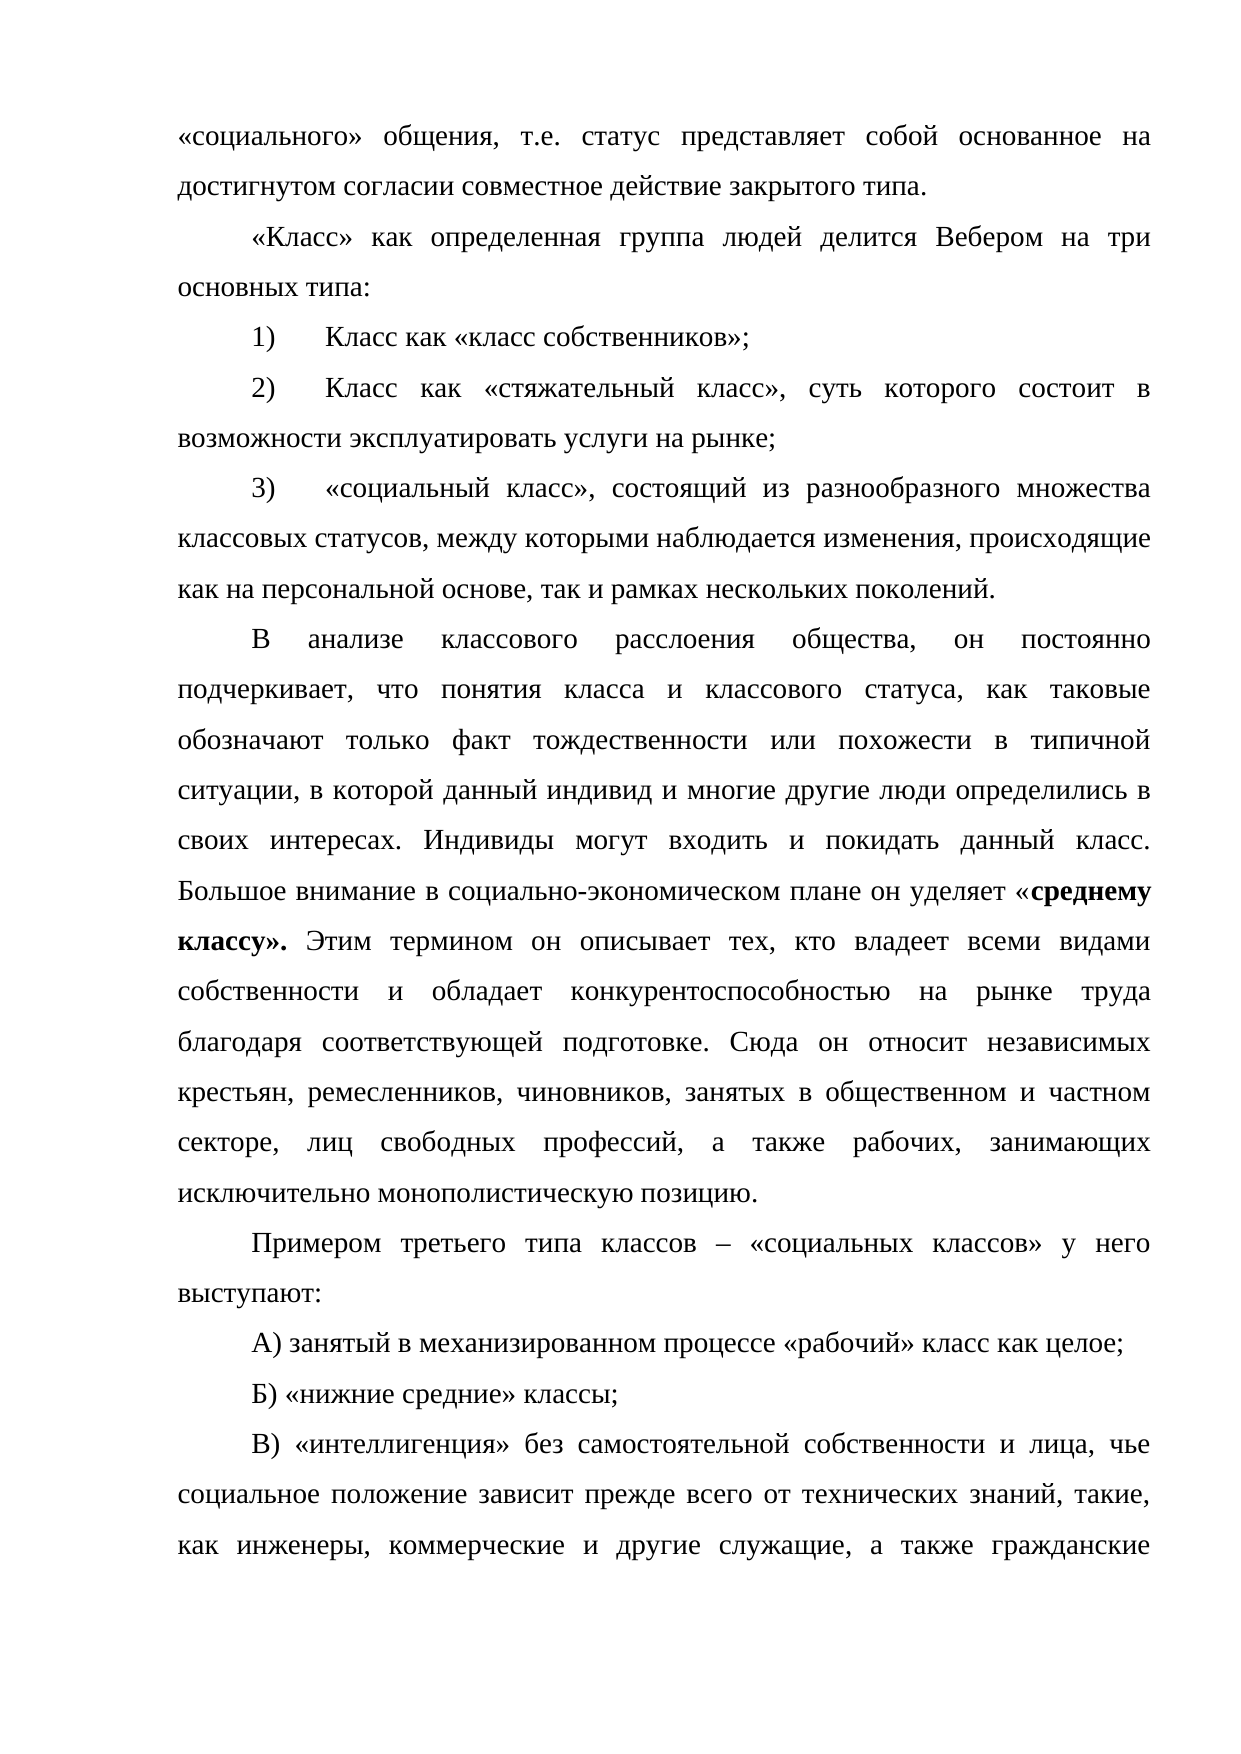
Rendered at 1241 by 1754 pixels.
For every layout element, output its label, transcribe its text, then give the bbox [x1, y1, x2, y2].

list Класс как «класс собственников»; [177, 319, 1152, 353]
text Примером третьего типа классов – «социальных классов» у него выступают: [177, 1225, 1152, 1309]
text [177, 1426, 1152, 1560]
list Класс как «стяжательный класс», суть которого состоит в возможности эксплуатировать услуги на рынке; [177, 370, 1152, 453]
text А) занятый в механизированном процессе «рабочий» класс как целое; [177, 1326, 1152, 1359]
list «социальный класс», состоящий из разнообразного множества классовых статусов, между которыми наблюдается изменения, происходящие как на персональной основе, так и рамках нескольких поколений. [177, 470, 1152, 604]
text Б) «нижние средние» классы; [177, 1376, 1152, 1409]
text В анализе классового расслоения общества, он постоянно подчеркивает, что понятия класса и классового статуса, как таковые обозначают только факт тождественности или похожести в типичной ситуации, в которой данный индивид и многие другие люди определились в своих интересах. Индивиды могут входить и покидать данный класс. Большое внимание в социально-экономическом плане он уделяет «среднему классу». Этим термином он описывает тех, кто владеет всеми видами собственности и обладает конкурентоспособностью на рынке труда благодаря соответствующей подготовке. Сюда он относит независимых крестьян, ремесленников, чиновников, занятых в общественном и частном секторе, лиц свободных профессий, а также рабочих, занимающих исключительно монополистическую позицию. [177, 621, 1152, 1208]
text «Класс» как определенная группа людей делится Вебером на три основных типа: [177, 219, 1152, 303]
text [177, 118, 1152, 202]
